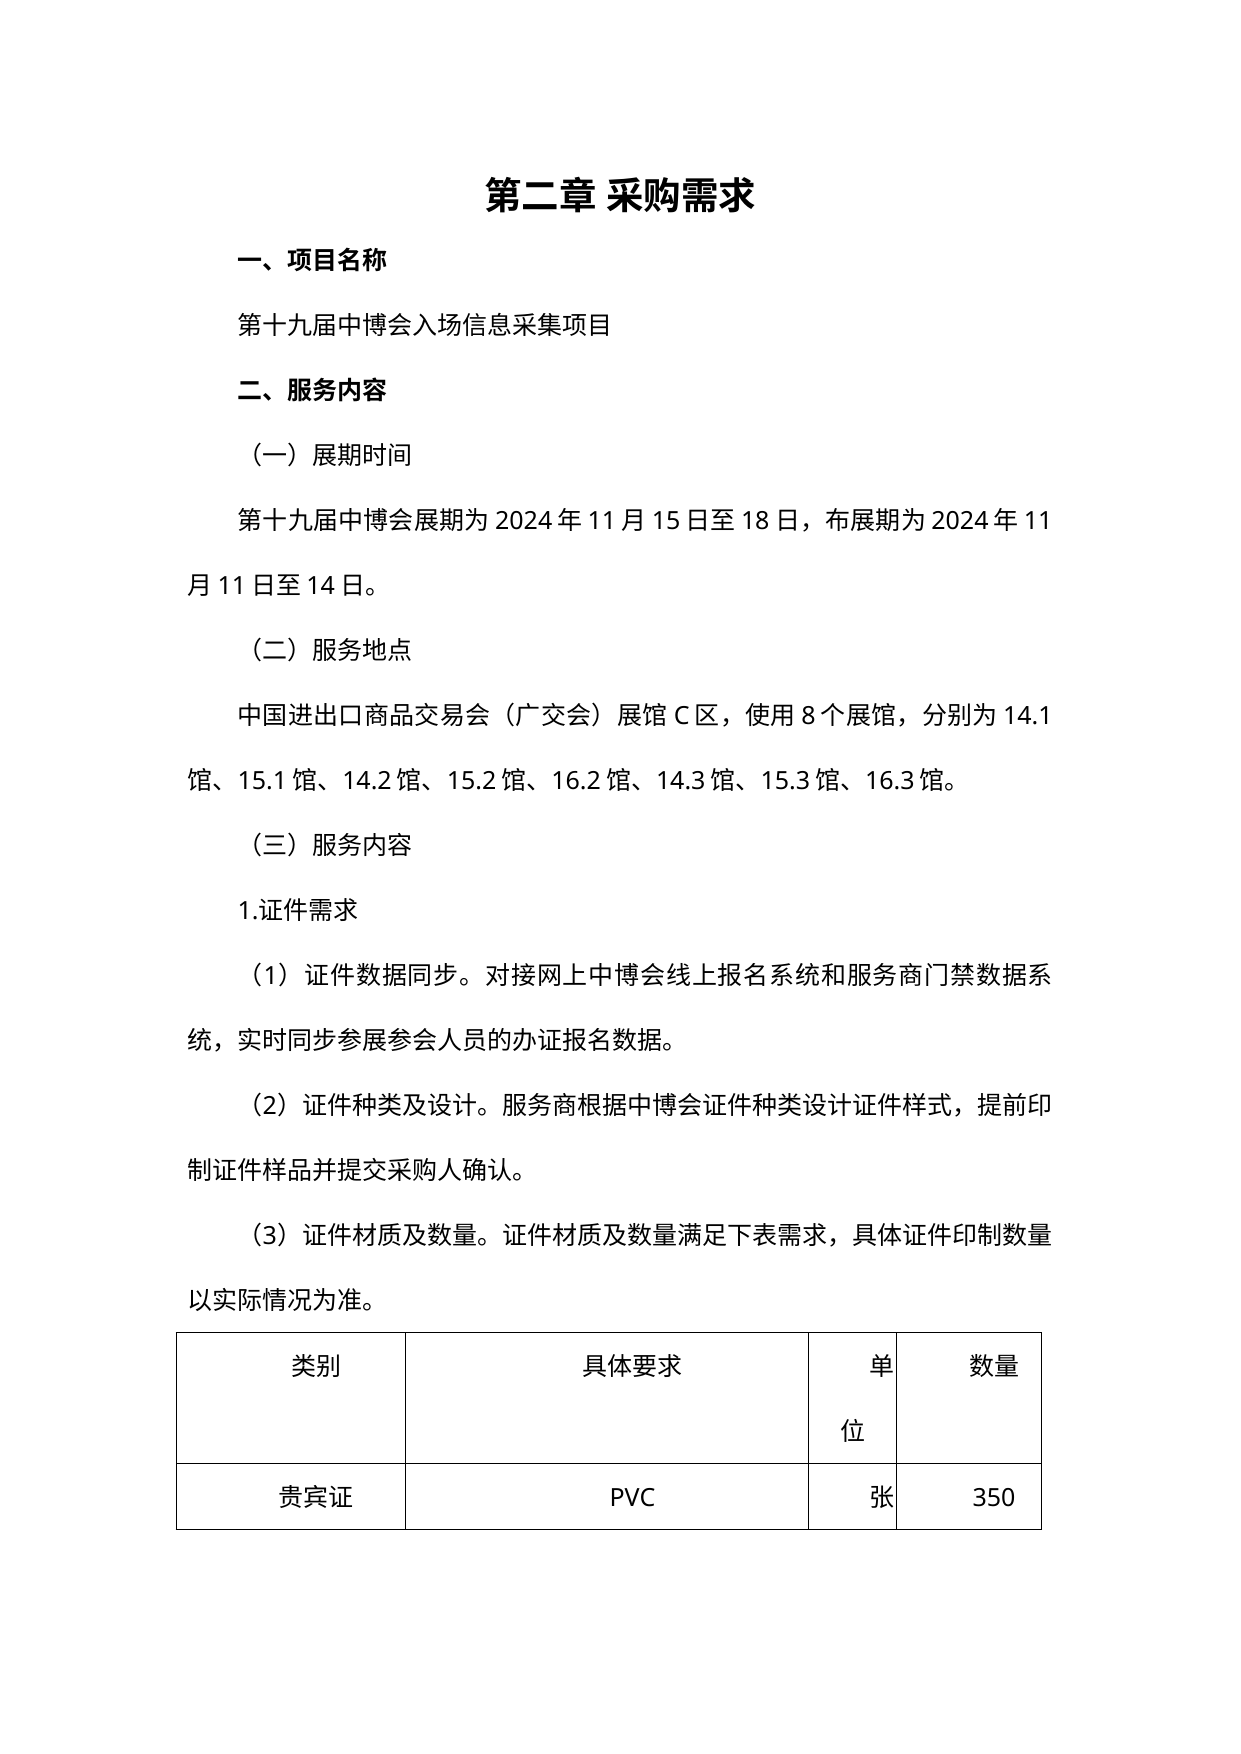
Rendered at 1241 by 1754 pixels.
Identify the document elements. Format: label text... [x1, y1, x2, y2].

table_header 单位 [809, 1333, 896, 1463]
text （1）证件数据同步。对接网上中博会线上报名系统和服务商门禁数据系统，实时同步参展参会人员的办证报名数据。 [187, 942, 1053, 1072]
text （一）展期时间 [187, 422, 1053, 487]
text 1.证件需求 [187, 877, 1053, 942]
text 第二章 采购需求 [187, 162, 1053, 227]
text （二）服务地点 [187, 617, 1053, 682]
table_header 具体要求 [406, 1333, 808, 1463]
table_cell 张 [809, 1464, 896, 1529]
text 二、服务内容 [187, 357, 1053, 422]
table_cell PVC [406, 1464, 808, 1529]
table_cell 350 [897, 1464, 1041, 1529]
text 第十九届中博会入场信息采集项目 [187, 292, 1053, 357]
text （三）服务内容 [187, 812, 1053, 877]
table_cell 贵宾证 [177, 1464, 405, 1529]
text （3）证件材质及数量。证件材质及数量满足下表需求，具体证件印制数量以实际情况为准。 [187, 1202, 1053, 1332]
text 第十九届中博会展期为2024年11月15日至18日，布展期为2024年11月11日至14日。 [187, 487, 1053, 617]
text 一、项目名称 [187, 227, 1053, 292]
table_header 类别 [177, 1333, 405, 1463]
text 中国进出口商品交易会（广交会）展馆C区，使用8个展馆，分别为14.1馆、15.1馆、14.2馆、15.2馆、16.2馆、14.3馆、15.3馆、16.3馆。 [187, 682, 1053, 812]
table_header 数量 [897, 1333, 1041, 1463]
text （2）证件种类及设计。服务商根据中博会证件种类设计证件样式，提前印制证件样品并提交采购人确认。 [187, 1072, 1053, 1202]
